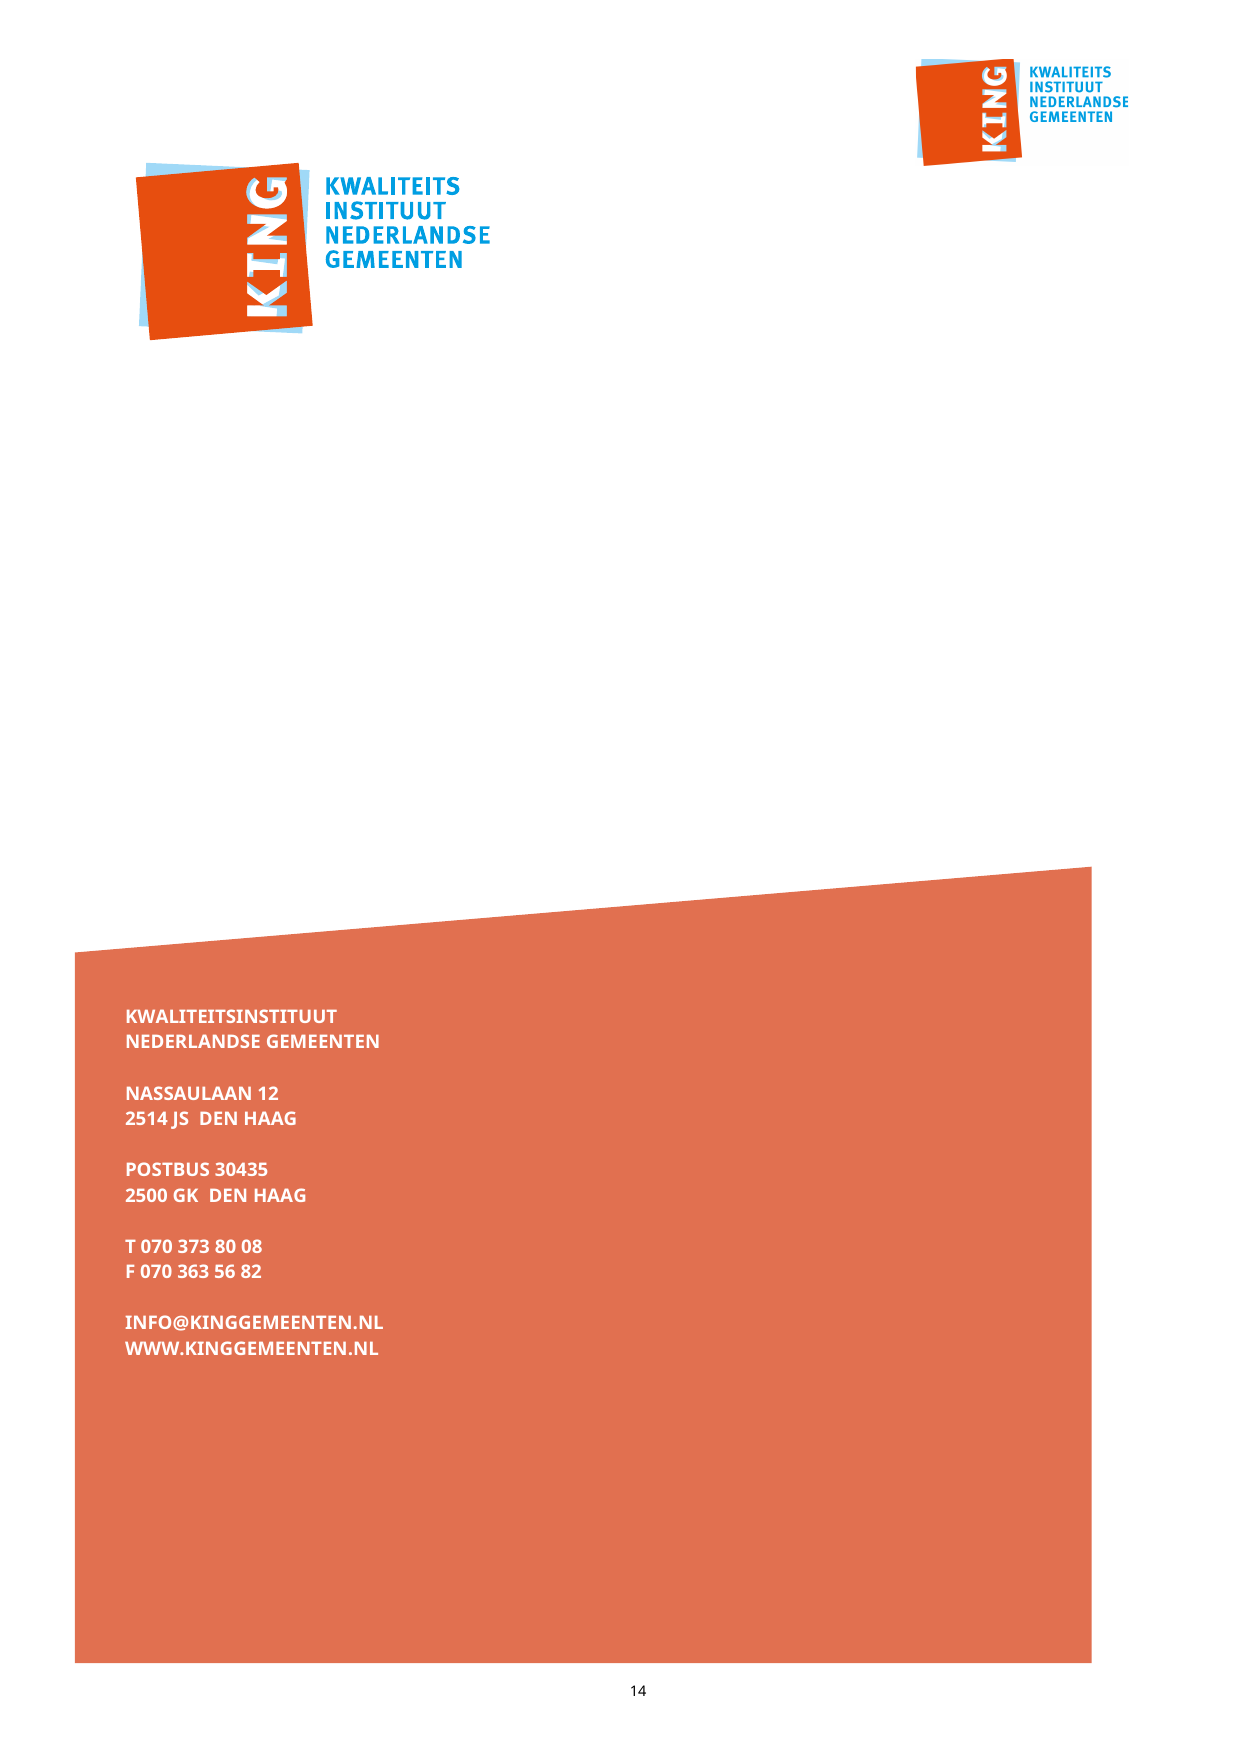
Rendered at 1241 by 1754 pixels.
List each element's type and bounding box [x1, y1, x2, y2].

picture [915, 59, 1129, 166]
